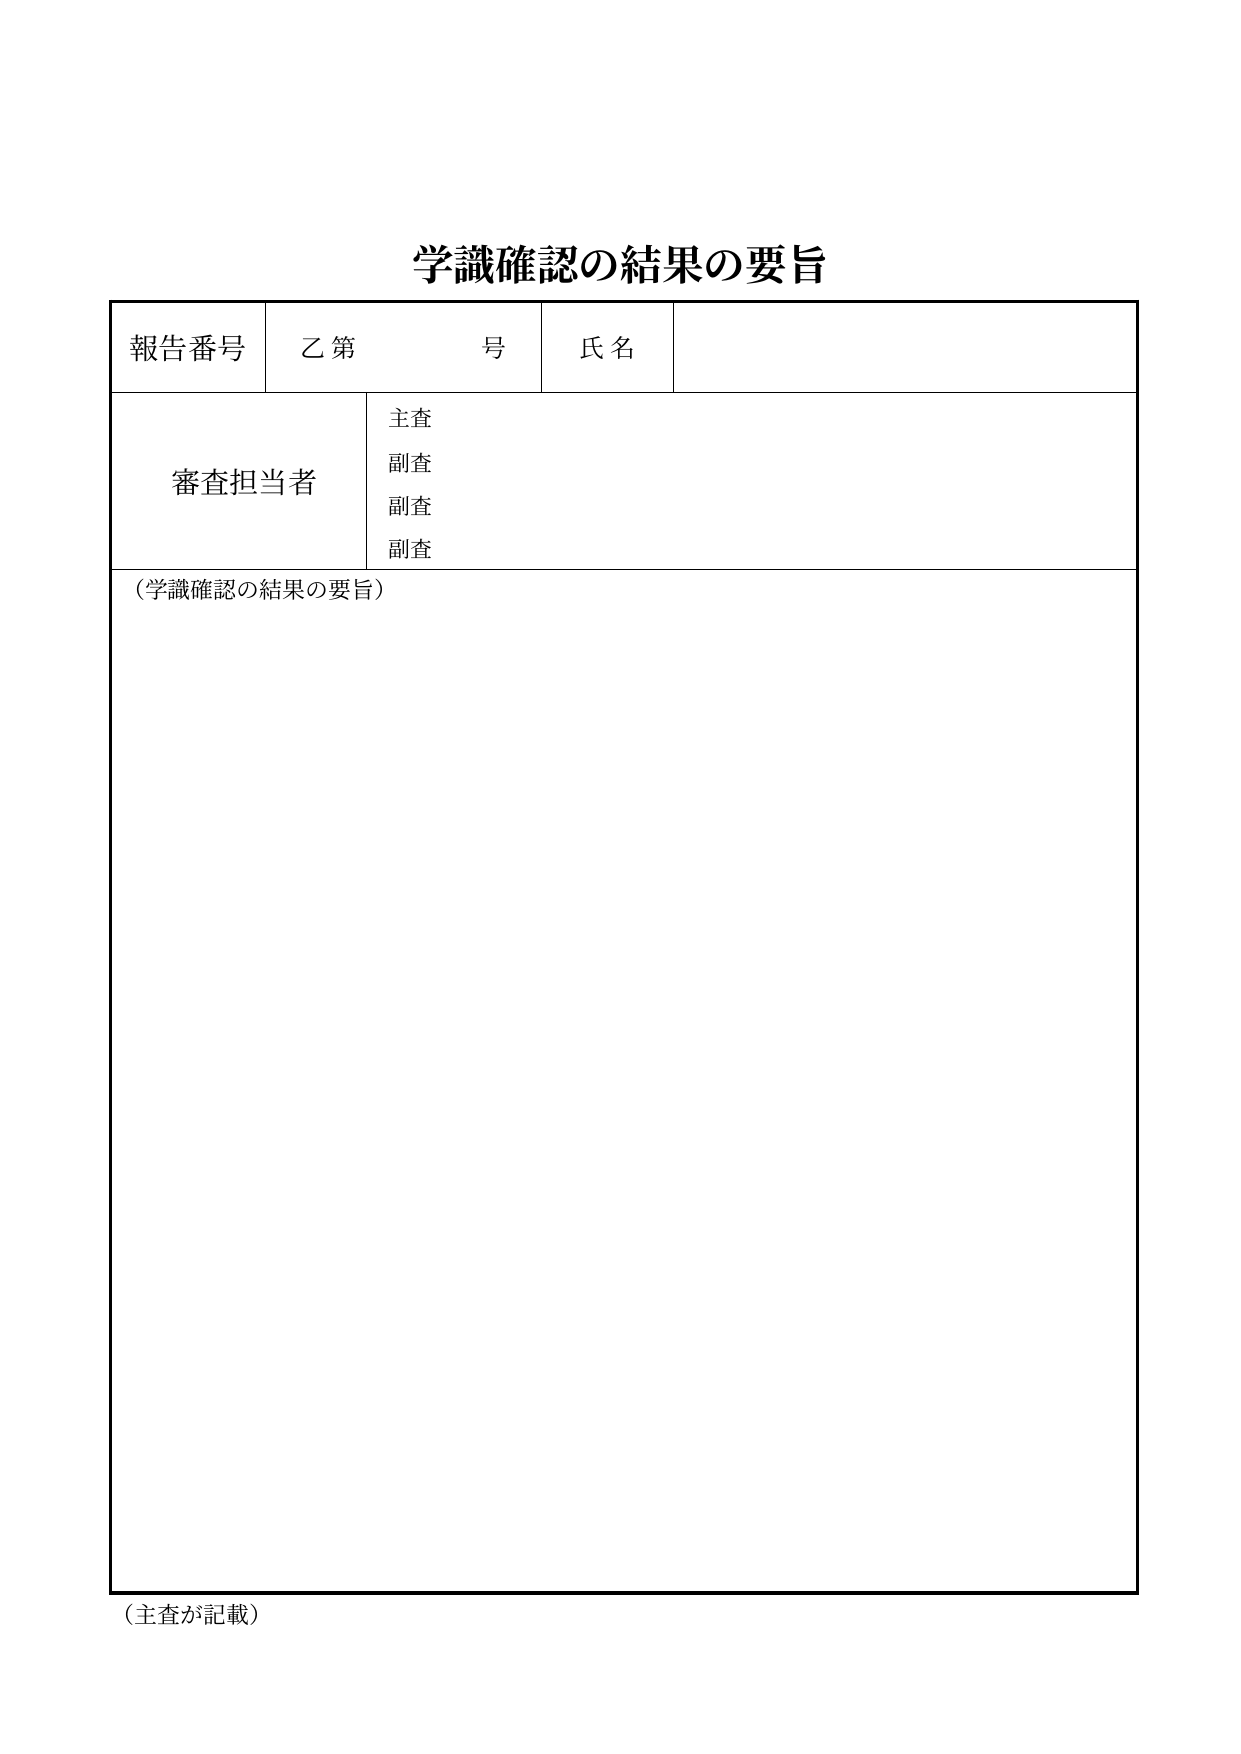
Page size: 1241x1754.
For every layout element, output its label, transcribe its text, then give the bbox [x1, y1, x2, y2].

table_header [674, 303, 1136, 392]
table_header 報告番号 [112, 303, 265, 392]
table_header 氏 名 [542, 303, 673, 392]
table_cell 審査担当者 [112, 393, 366, 569]
text （主査が記載） [89, 1594, 1152, 1632]
table_cell 副査 [367, 440, 1136, 482]
table_cell （学識確認の結果の要旨） [112, 570, 1136, 1591]
table_cell 主査 [367, 393, 1136, 440]
table_header 乙 第 号 [266, 303, 541, 392]
table_cell 副査 [367, 483, 1136, 526]
table_cell 副査 [367, 526, 1136, 569]
text 学識確認の結果の要旨 [89, 224, 1152, 299]
